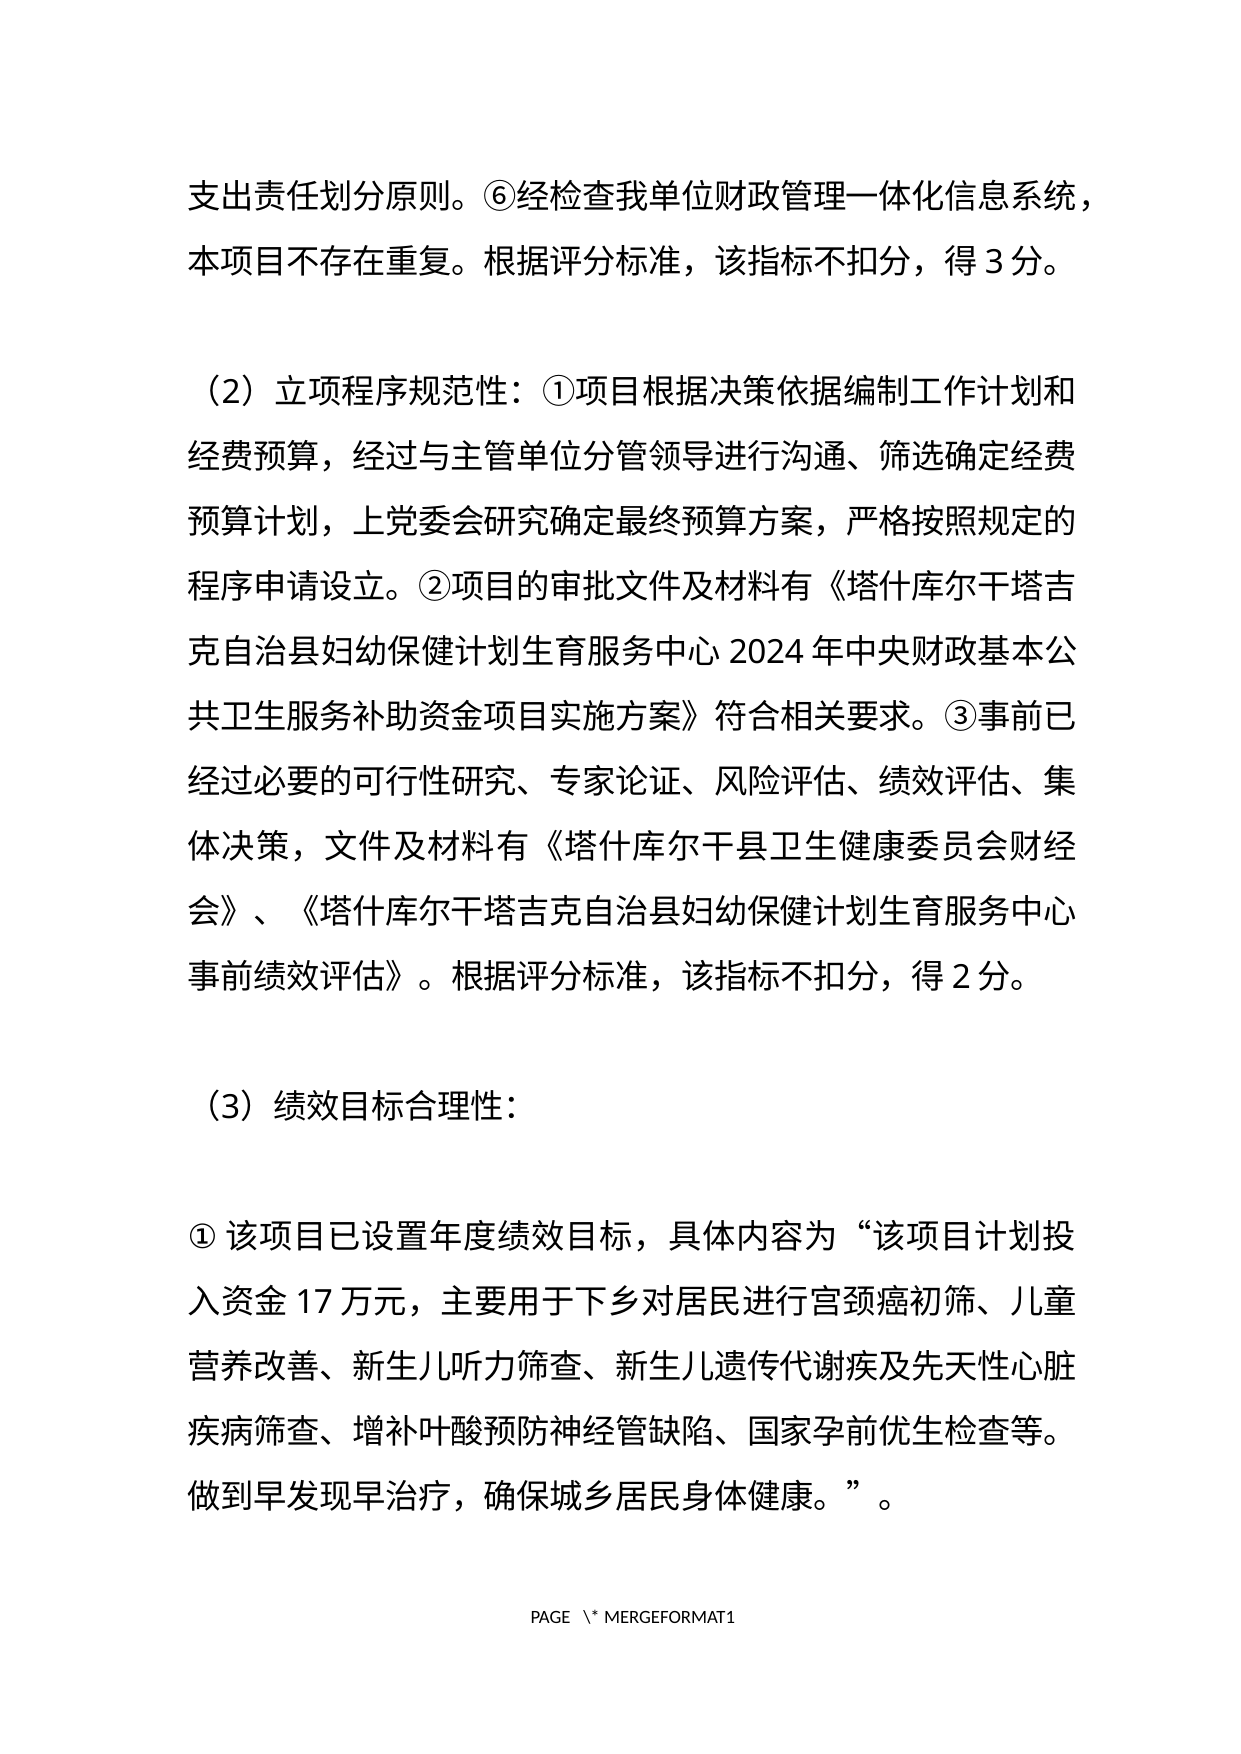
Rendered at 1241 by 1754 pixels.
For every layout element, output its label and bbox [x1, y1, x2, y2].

text [187, 162, 1078, 1527]
